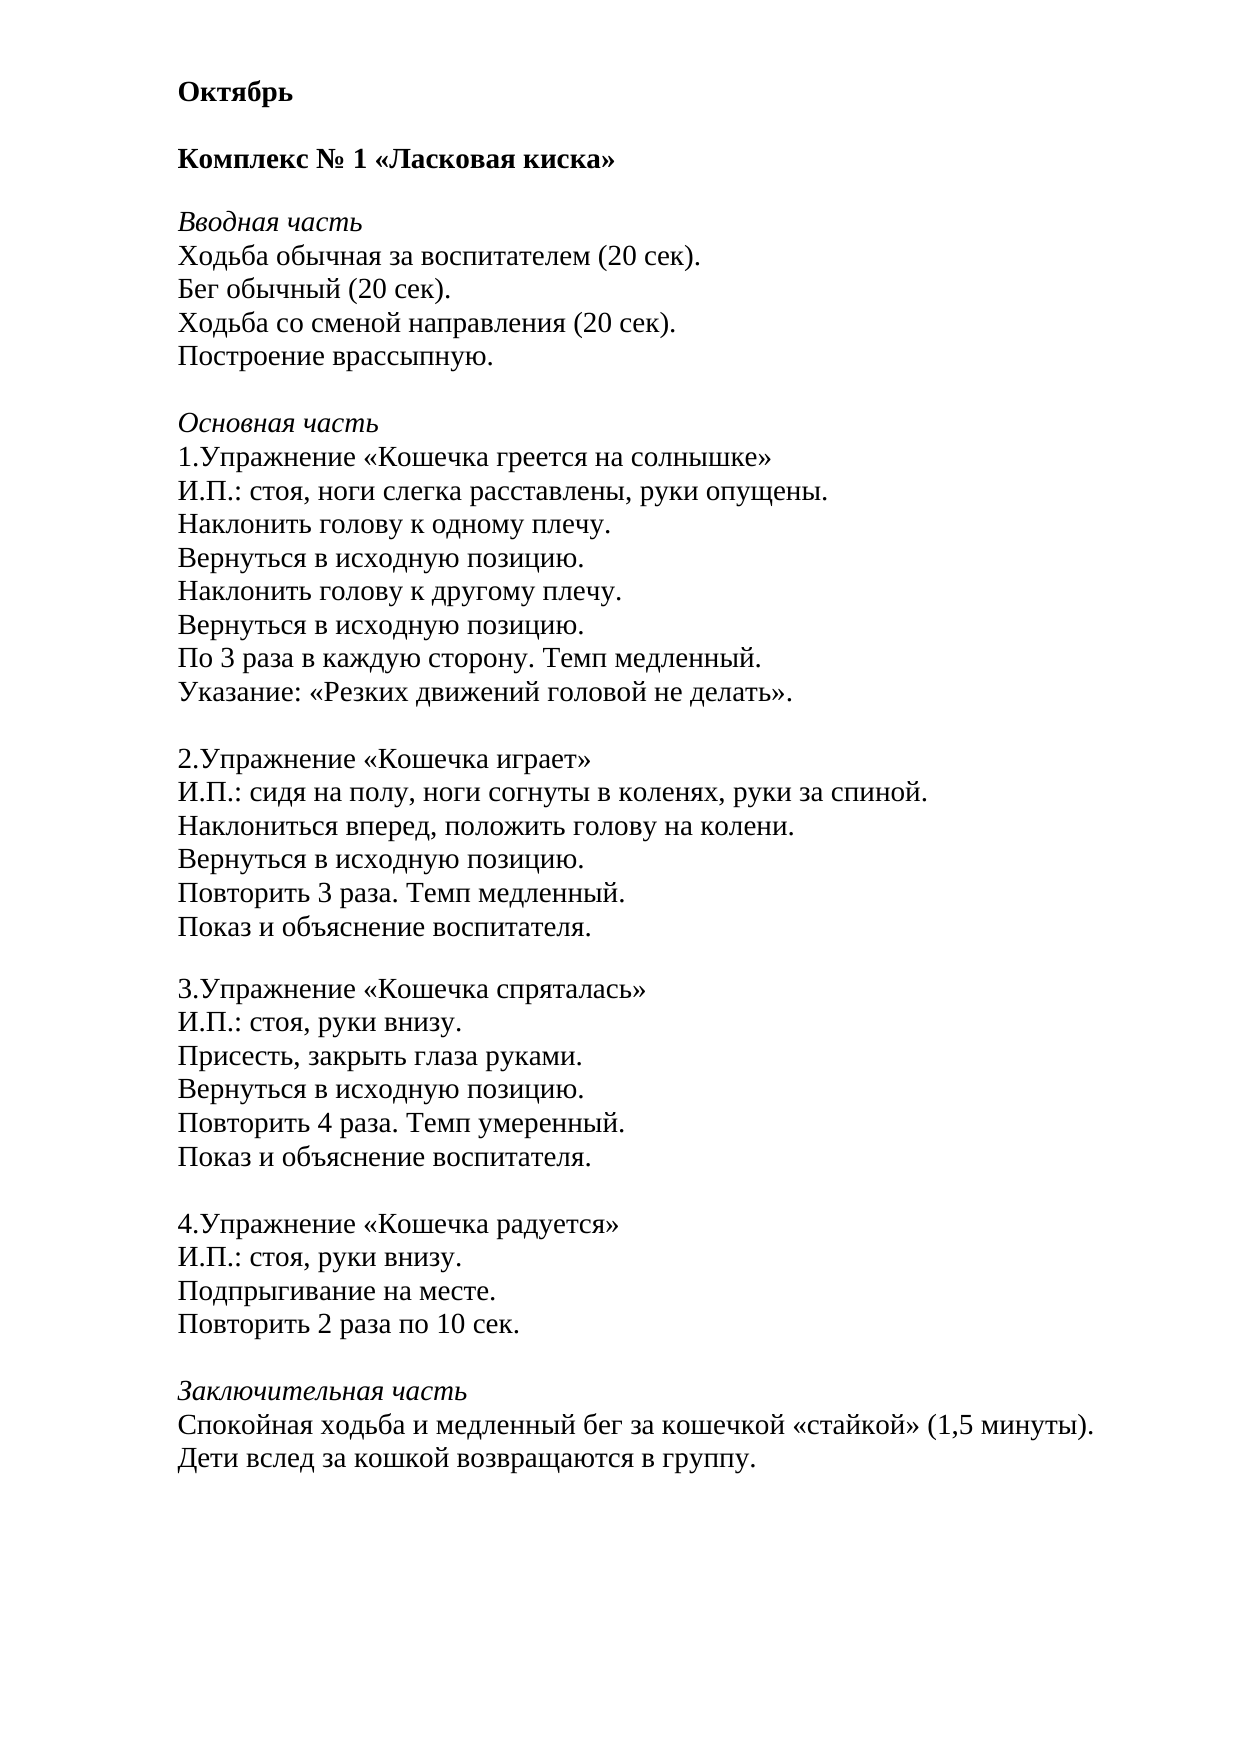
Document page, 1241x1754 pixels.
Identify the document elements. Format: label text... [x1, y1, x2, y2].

text Заключительная часть [177, 1373, 1152, 1407]
text Спокойная ходьба и медленный бег за кошечкой «стайкой» (1,5 минуты). [177, 1407, 1152, 1441]
text Вернуться в исходную позицию. [177, 1072, 1152, 1105]
text Бег обычный (20 сек). [177, 271, 1152, 305]
text Показ и объяснение воспитателя. [177, 1139, 1152, 1172]
text Вернуться в исходную позицию. [177, 842, 1152, 875]
text 4.Упражнение «Кошечка радуется» [177, 1206, 1152, 1239]
text Дети вслед за кошкой возвращаются в группу. [177, 1441, 1152, 1474]
text И.П.: стоя, ноги слегка расставлены, руки опущены. [177, 473, 1152, 506]
text И.П.: стоя, руки внизу. [177, 1239, 1152, 1273]
text Повторить 2 раза по 10 сек. [177, 1306, 1152, 1340]
text Вернуться в исходную позицию. [177, 607, 1152, 640]
text Наклонить голову к одному плечу. [177, 506, 1152, 540]
text Построение врассыпную. [177, 338, 1152, 372]
text Основная часть [177, 406, 1152, 439]
text Вводная часть [177, 204, 1152, 238]
text Наклонить голову к другому плечу. [177, 573, 1152, 607]
text И.П.: стоя, руки внизу. [177, 1004, 1152, 1038]
text И.П.: сидя на полу, ноги согнуты в коленях, руки за спиной. [177, 774, 1152, 808]
text Повторить 3 раза. Темп медленный. [177, 875, 1152, 909]
text Комплекс № 1 «Ласковая киска» [177, 142, 1152, 175]
text 2.Упражнение «Кошечка играет» [177, 741, 1152, 774]
text По 3 раза в каждую сторону. Темп медленный. [177, 640, 1152, 674]
text Показ и объяснение воспитателя. [177, 909, 1152, 942]
text Подпрыгивание на месте. [177, 1273, 1152, 1306]
text Вернуться в исходную позицию. [177, 540, 1152, 573]
text Октябрь [177, 74, 1152, 107]
text Ходьба со сменой направления (20 сек). [177, 305, 1152, 338]
text Ходьба обычная за воспитателем (20 сек). [177, 238, 1152, 271]
text Наклониться вперед, положить голову на колени. [177, 808, 1152, 842]
text 1.Упражнение «Кошечка греется на солнышке» [177, 439, 1152, 473]
text 3.Упражнение «Кошечка спряталась» [177, 971, 1152, 1004]
text Повторить 4 раза. Темп умеренный. [177, 1105, 1152, 1139]
text Указание: «Резких движений головой не делать». [177, 674, 1152, 707]
text Присесть, закрыть глаза руками. [177, 1038, 1152, 1072]
